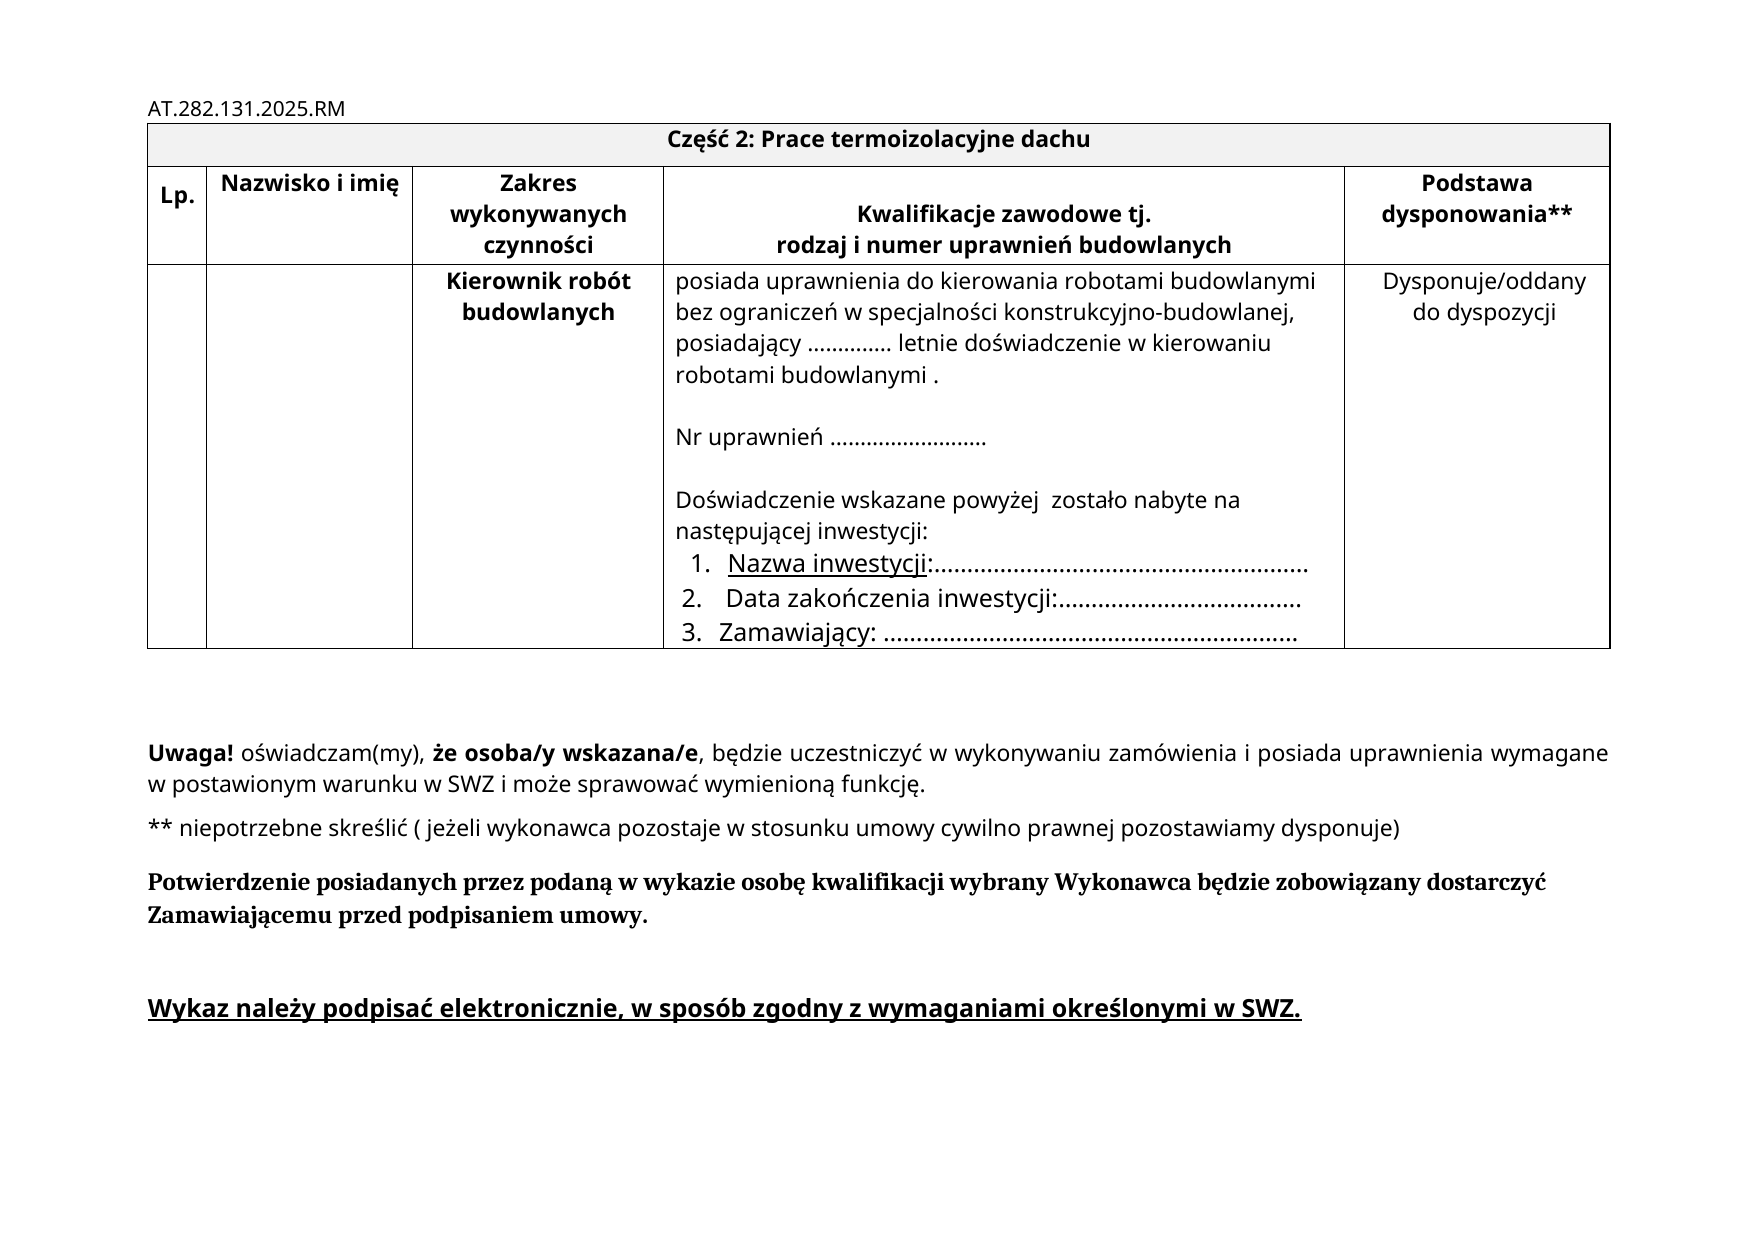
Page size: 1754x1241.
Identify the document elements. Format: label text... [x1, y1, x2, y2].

text ** niepotrzebne skreślić ( jeżeli wykonawca pozostaje w stosunku umowy cywilno prawnej pozostawiamy dysponuje) [148, 812, 1606, 843]
table_cell [207, 265, 412, 648]
table_cell Nazwisko i imię [207, 167, 412, 264]
table_cell [148, 265, 206, 648]
text Uwaga! oświadczam(my), że osoba/y wskazana/e, będzie uczestniczyć w wykonywaniu zamówienia i posiada uprawnienia wymagane w postawionym warunku w SWZ i może sprawować wymienioną funkcję. [148, 706, 1609, 799]
table_cell Część 2: Prace termoizolacyjne dachu [148, 124, 1609, 166]
text Wykaz należy podpisać elektronicznie, w sposób zgodny z wymaganiami określonymi w SWZ. [148, 990, 1606, 1024]
table_cell Dysponuje/oddany do dyspozycji [1345, 265, 1609, 648]
table_cell Podstawa dysponowania** [1345, 167, 1609, 264]
table_cell Kierownik robót budowlanych [413, 265, 663, 648]
table_cell Lp. [148, 167, 206, 264]
text Potwierdzenie posiadanych przez podaną w wykazie osobę kwalifikacji wybrany Wykonawca będzie zobowiązany dostarczyć Zamawiającemu przed podpisaniem umowy. [148, 868, 1606, 930]
table_cell Kwalifikacje zawodowe tj. rodzaj i numer uprawnień budowlanych [664, 167, 1344, 264]
table_cell posiada uprawnienia do kierowania robotami budowlanymi bez ograniczeń w specjalności konstrukcyjno-budowlanej, posiadający ………….. letnie doświadczenie w kierowaniu robotami budowlanymi . Nr uprawnień …………………….. Doświadczenie wskazane powyżej zostało nabyte na następującej inwestycji: Nazwa inwestycji:………………………………………………… Data zakończenia inwestycji:………………………………. Zamawiający: ……………………………………………………… [664, 265, 1344, 648]
table_cell Zakres wykonywanych czynności [413, 167, 663, 264]
